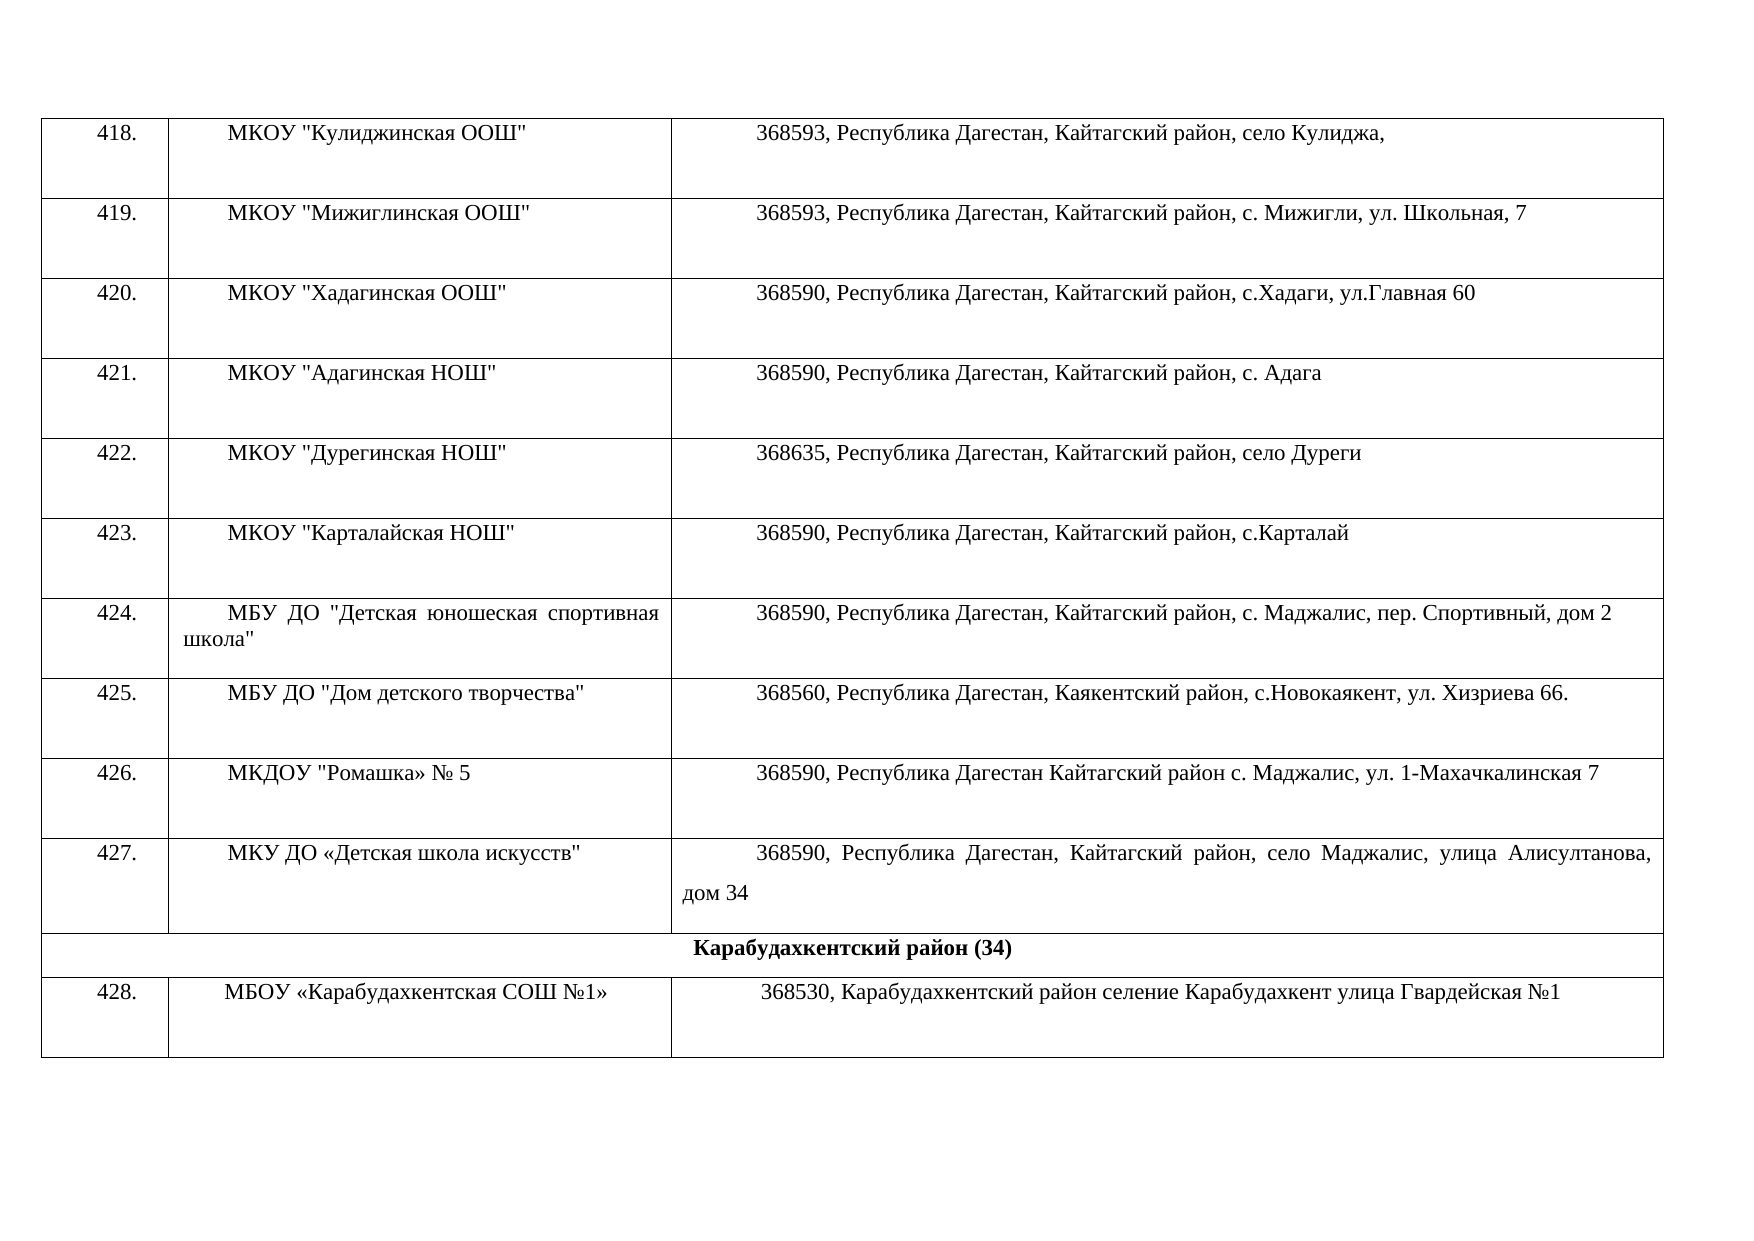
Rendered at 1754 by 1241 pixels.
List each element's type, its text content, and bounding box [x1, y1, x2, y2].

table_cell МБУ ДО "Дом детского творчества" [169, 679, 671, 758]
table_cell МБУ ДО "Детская юношеская спортивная школа" [169, 599, 671, 678]
table_cell 368593, Республика Дагестан, Кайтагский район, с. Мижигли, ул. Школьная, 7 [672, 199, 1663, 278]
table_cell 368635, Республика Дагестан, Кайтагский район, село Дуреги [672, 439, 1663, 518]
table_cell [42, 978, 168, 1057]
table_cell МКОУ "Дурегинская НОШ" [169, 439, 671, 518]
table_cell [42, 199, 168, 278]
table_cell 368590, Республика Дагестан, Кайтагский район, с. Маджалис, пер. Спортивный, дом 2 [672, 599, 1663, 678]
table_cell [42, 759, 168, 838]
table_cell [42, 599, 168, 678]
table_cell Карабудахкентский район (34) [42, 934, 1663, 977]
table_cell [42, 279, 168, 358]
table_cell [42, 359, 168, 438]
table_cell МКОУ "Мижиглинская ООШ" [169, 199, 671, 278]
table_cell МБОУ «Карабудахкентская СОШ №1» [169, 978, 671, 1057]
table_cell 368590, Республика Дагестан, Кайтагский район, с. Адага [672, 359, 1663, 438]
table_cell МКУ ДО «Детская школа искусств" [169, 839, 671, 933]
table_cell 368590, Республика Дагестан, Кайтагский район, с.Хадаги, ул.Главная 60 [672, 279, 1663, 358]
table_cell [42, 119, 168, 198]
table_cell 368560, Республика Дагестан, Каякентский район, с.Новокаякент, ул. Хизриева 66. [672, 679, 1663, 758]
table_cell [42, 839, 168, 933]
table_cell МКДОУ "Ромашка» № 5 [169, 759, 671, 838]
table_cell 368590, Республика Дагестан, Кайтагский район, с.Карталай [672, 519, 1663, 598]
table_cell МКОУ "Карталайская НОШ" [169, 519, 671, 598]
table_cell 368593, Республика Дагестан, Кайтагский район, село Кулиджа, [672, 119, 1663, 198]
table_cell [42, 679, 168, 758]
table_cell МКОУ "Хадагинская ООШ" [169, 279, 671, 358]
table_cell 368590, Республика Дагестан, Кайтагский район, село Маджалис, улица Алисултанова, дом 34 [672, 839, 1663, 933]
table_cell МКОУ "Кулиджинская ООШ" [169, 119, 671, 198]
table_cell [42, 439, 168, 518]
table_cell 368530, Карабудахкентский район селение Карабудахкент улица Гвардейская №1 [672, 978, 1663, 1057]
table_cell [42, 519, 168, 598]
table_cell 368590, Республика Дагестан Кайтагский район с. Маджалис, ул. 1-Махачкалинская 7 [672, 759, 1663, 838]
table_cell МКОУ "Адагинская НОШ" [169, 359, 671, 438]
